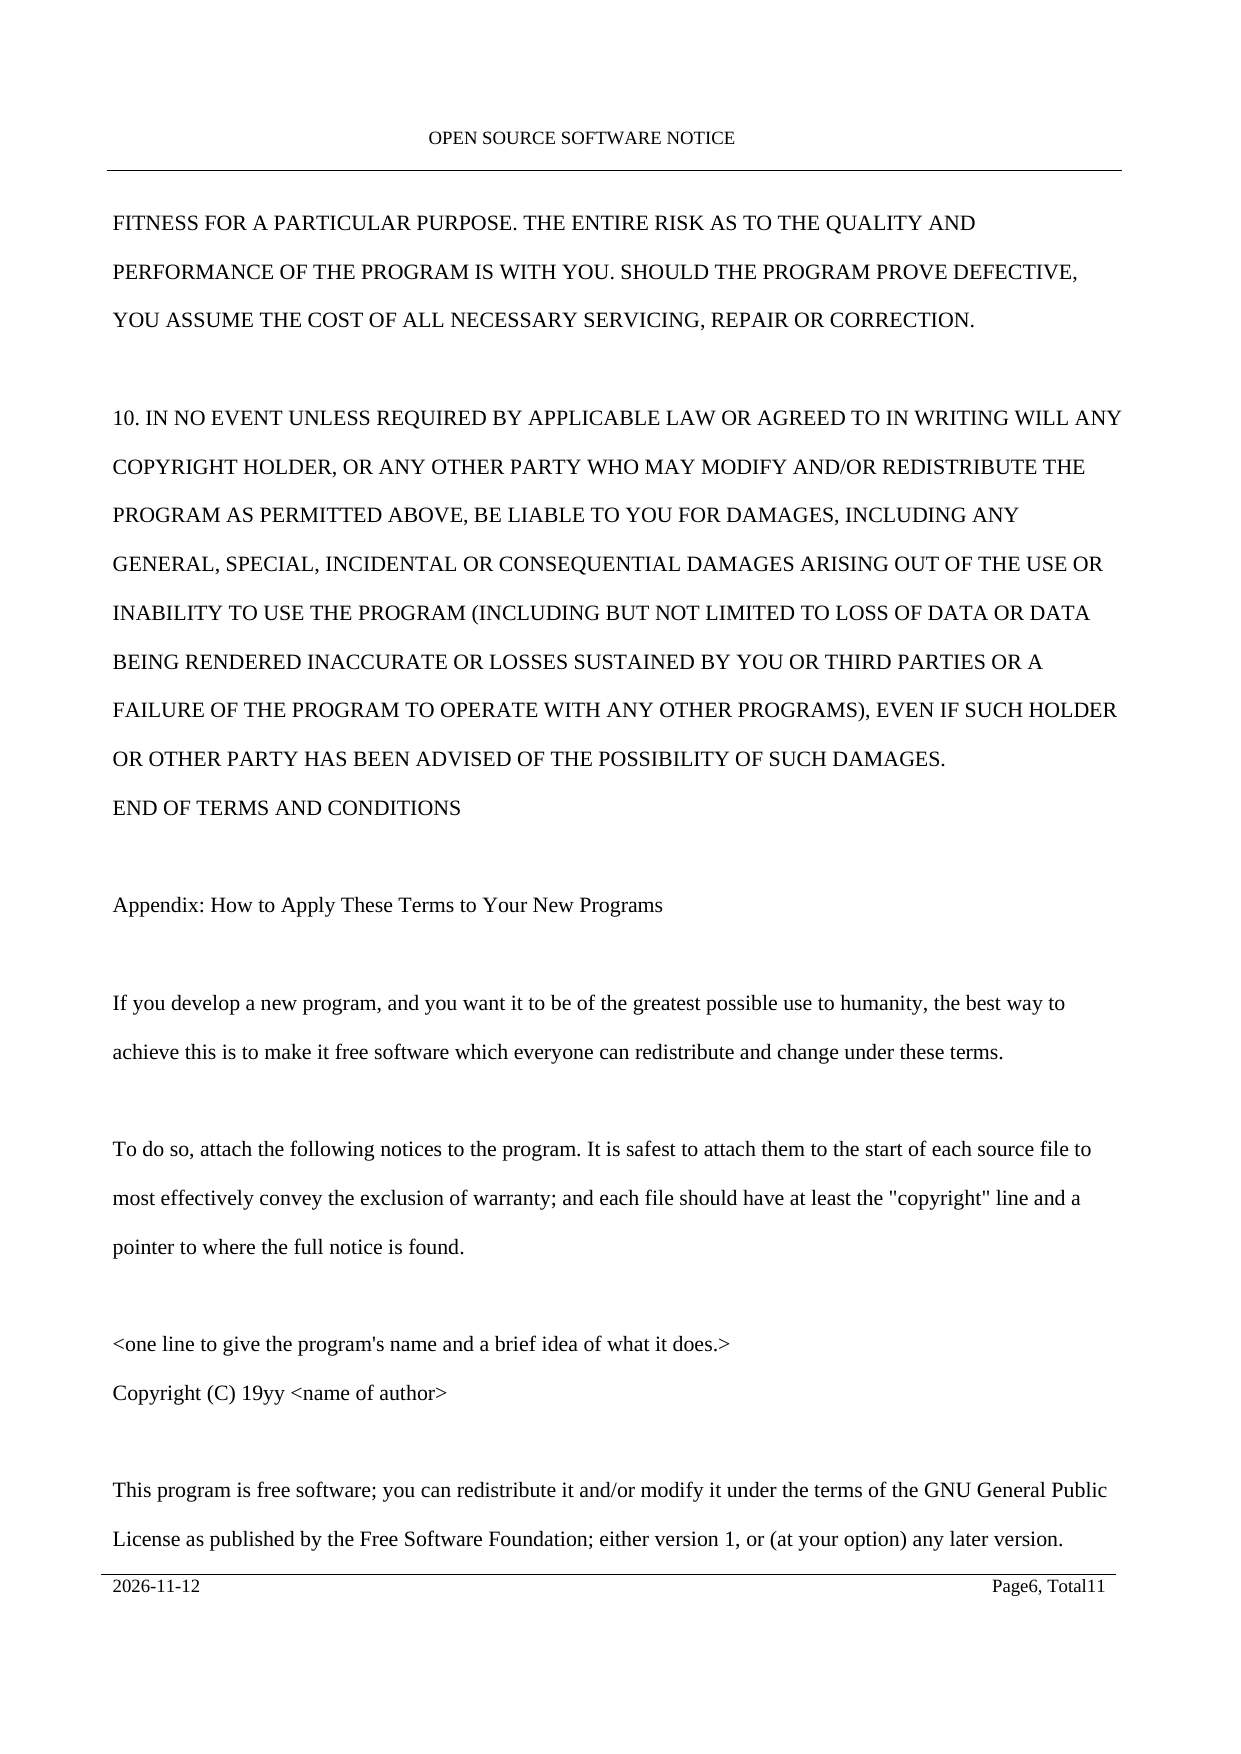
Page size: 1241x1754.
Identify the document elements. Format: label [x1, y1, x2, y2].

text [112, 206, 1128, 1555]
